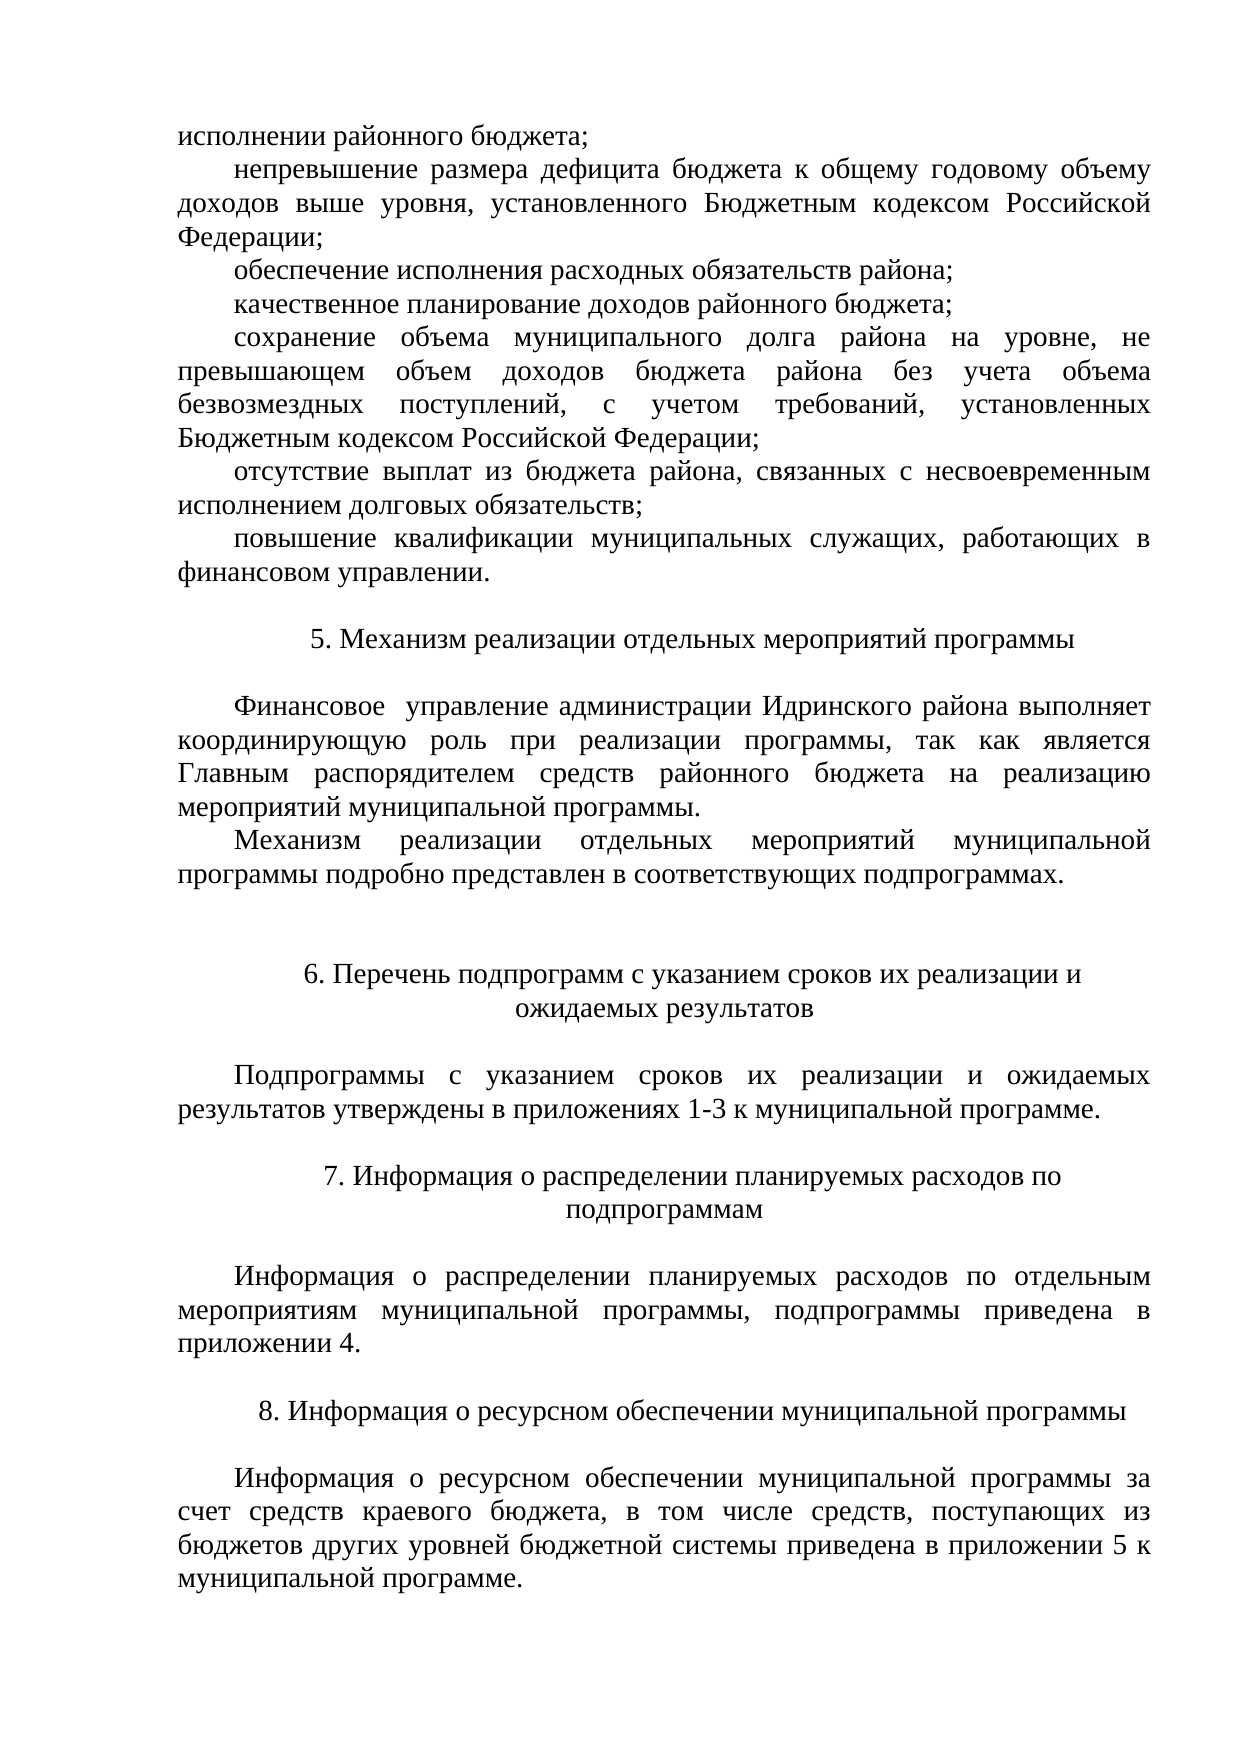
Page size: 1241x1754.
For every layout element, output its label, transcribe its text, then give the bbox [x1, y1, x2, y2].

text обеспечение исполнения расходных обязательств района; [177, 252, 1152, 286]
text 5. Механизм реализации отдельных мероприятий программы [177, 621, 1152, 655]
text непревышение размера дефицита бюджета к общему годовому объему доходов выше уровня, установленного Бюджетным кодексом Российской Федерации; [177, 152, 1152, 252]
text Информация о распределении планируемых расходов по отдельным мероприятиям муниципальной программы, подпрограммы приведена в приложении 4. [177, 1258, 1152, 1359]
text качественное планирование доходов районного бюджета; [177, 286, 1152, 319]
text Информация о ресурсном обеспечении муниципальной программы за счет средств краевого бюджета, в том числе средств, поступающих из бюджетов других уровней бюджетной системы приведена в приложении 5 к муниципальной программе. [177, 1460, 1152, 1594]
text Финансовое управление администрации Идринского района выполняет координирующую роль при реализации программы, так как является Главным распорядителем средств районного бюджета на реализацию мероприятий муниципальной программы. [177, 688, 1152, 822]
text Подпрограммы с указанием сроков их реализации и ожидаемых результатов утверждены в приложениях 1-3 к муниципальной программе. [177, 1057, 1152, 1124]
text 7. Информация о распределении планируемых расходов по подпрограммам [177, 1158, 1152, 1225]
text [177, 118, 1152, 152]
text сохранение объема муниципального долга района на уровне, не превышающем объем доходов бюджета района без учета объема безвозмездных поступлений, с учетом требований, установленных Бюджетным кодексом Российской Федерации; [177, 319, 1152, 453]
text повышение квалификации муниципальных служащих, работающих в финансовом управлении. [177, 521, 1152, 588]
text отсутствие выплат из бюджета района, связанных с несвоевременным исполнением долговых обязательств; [177, 453, 1152, 521]
text Механизм реализации отдельных мероприятий муниципальной программы подробно представлен в соответствующих подпрограммах. [177, 822, 1152, 889]
text 6. Перечень подпрограмм с указанием сроков их реализации и ожидаемых результатов [177, 957, 1152, 1024]
text 8. Информация о ресурсном обеспечении муниципальной программы [177, 1393, 1152, 1426]
